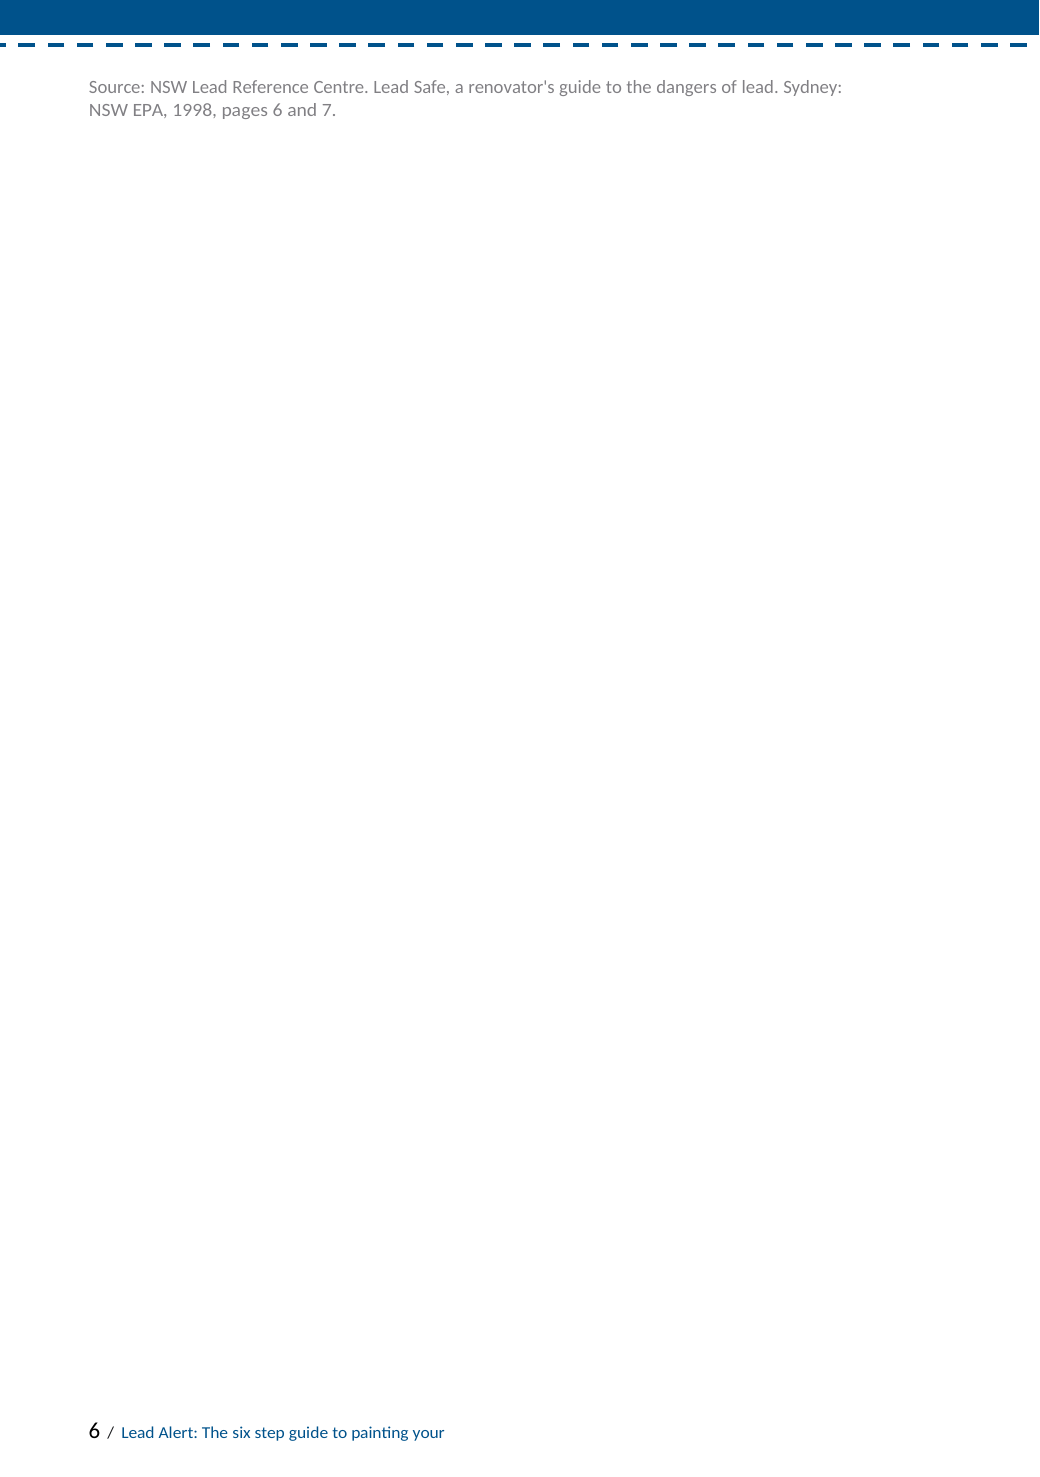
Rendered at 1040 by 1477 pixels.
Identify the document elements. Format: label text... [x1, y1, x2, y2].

text Source: NSW Lead Reference Centre. Lead Safe, a renovator's guide to the dangers of lead. Sydney: [89, 75, 964, 98]
text NSW EPA, 1998, pages 6 and 7. [89, 98, 964, 121]
